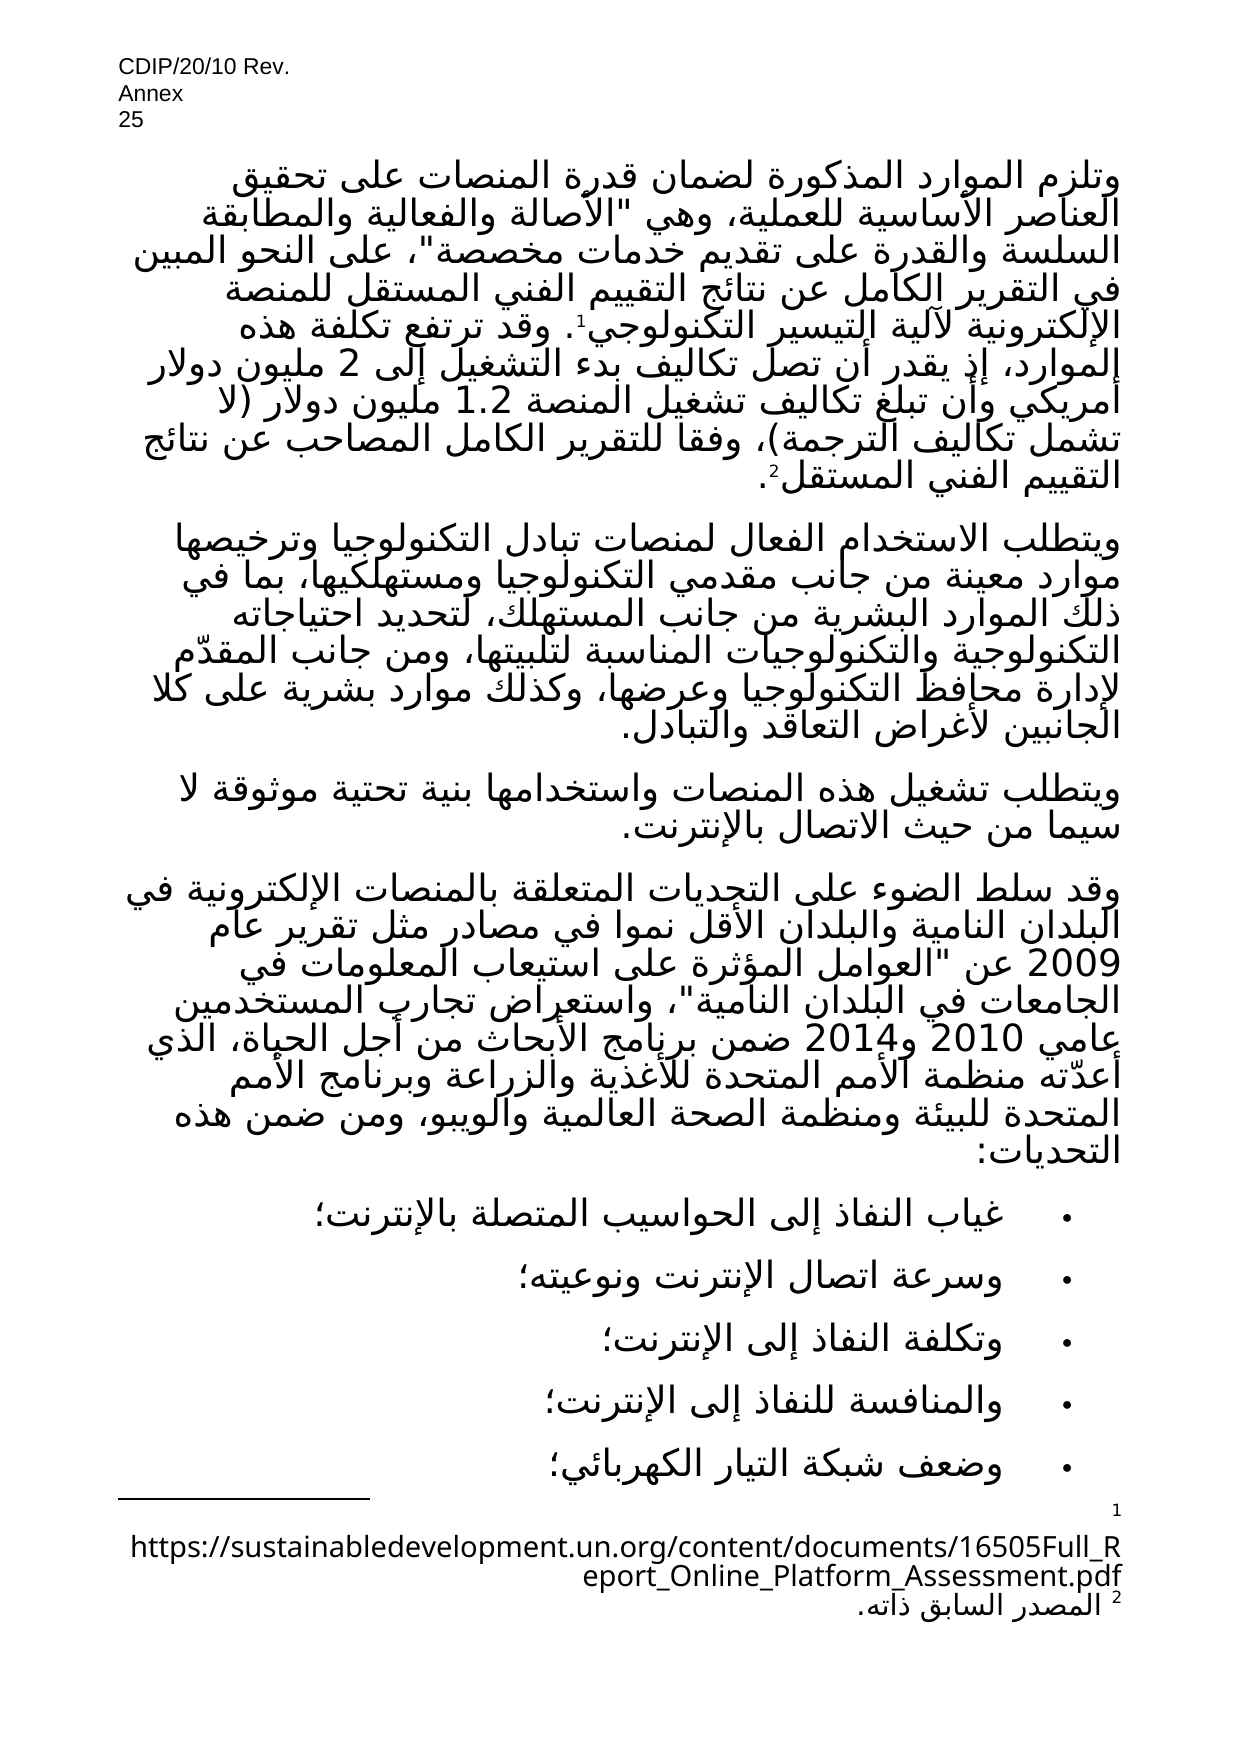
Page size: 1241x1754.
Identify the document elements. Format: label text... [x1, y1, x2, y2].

text وتلزم الموارد المذكورة لضمان قدرة المنصات على تحقيق العناصر الأساسية للعملية، وهي "الأصالة والفعالية والمطابقة السلسة والقدرة على تقديم خدمات مخصصة"، على النحو المبين في التقرير الكامل عن نتائج التقييم الفني المستقل للمنصة الإلكترونية لآلية التيسير التكنولوجي. وقد ترتفع تكلفة هذه الموارد، إذ يقدر أن تصل تكاليف بدء التشغيل إلى 2 مليون دولار أمريكي وأن تبلغ تكاليف تشغيل المنصة 1.2 مليون دولار (لا تشمل تكاليف الترجمة)، وفقا للتقرير الكامل المصاحب عن نتائج التقييم الفني المستقل. [118, 158, 1122, 496]
text وقد سلط الضوء على التحديات المتعلقة بالمنصات الإلكترونية في البلدان النامية والبلدان الأقل نموا في مصادر مثل تقرير عام 2009 عن "العوامل المؤثرة على استيعاب المعلومات في الجامعات في البلدان النامية"، واستعراض تجارب المستخدمين عامي 2010 و2014 ضمن برنامج الأبحاث من أجل الحياة، الذي أعدّته منظمة الأمم المتحدة للأغذية والزراعة وبرنامج الأمم المتحدة للبيئة ومنظمة الصحة العالمية والويبو، ومن ضمن هذه التحديات: [118, 871, 1122, 1171]
text ويتطلب تشغيل هذه المنصات واستخدامها بنية تحتية موثوقة لا سيما من حيث الاتصال بالإنترنت. [118, 771, 1122, 846]
list وسرعة اتصال الإنترنت ونوعيته؛ [118, 1258, 1063, 1296]
list والمنافسة للنفاذ إلى الإنترنت؛ [118, 1383, 1063, 1421]
list وضعف شبكة التيار الكهربائي؛ [118, 1446, 1063, 1483]
list غياب النفاذ إلى الحواسيب المتصلة بالإنترنت؛ [118, 1196, 1063, 1233]
text ويتطلب الاستخدام الفعال لمنصات تبادل التكنولوجيا وترخيصها موارد معينة من جانب مقدمي التكنولوجيا ومستهلكيها، بما في ذلك الموارد البشرية من جانب المستهلك، لتحديد احتياجاته التكنولوجية والتكنولوجيات المناسبة لتلبيتها، ومن جانب المقدّم لإدارة محافظ التكنولوجيا وعرضها، وكذلك موارد بشرية على كلا الجانبين لأغراض التعاقد والتبادل. [118, 521, 1122, 746]
list وتكلفة النفاذ إلى الإنترنت؛ [118, 1321, 1063, 1358]
